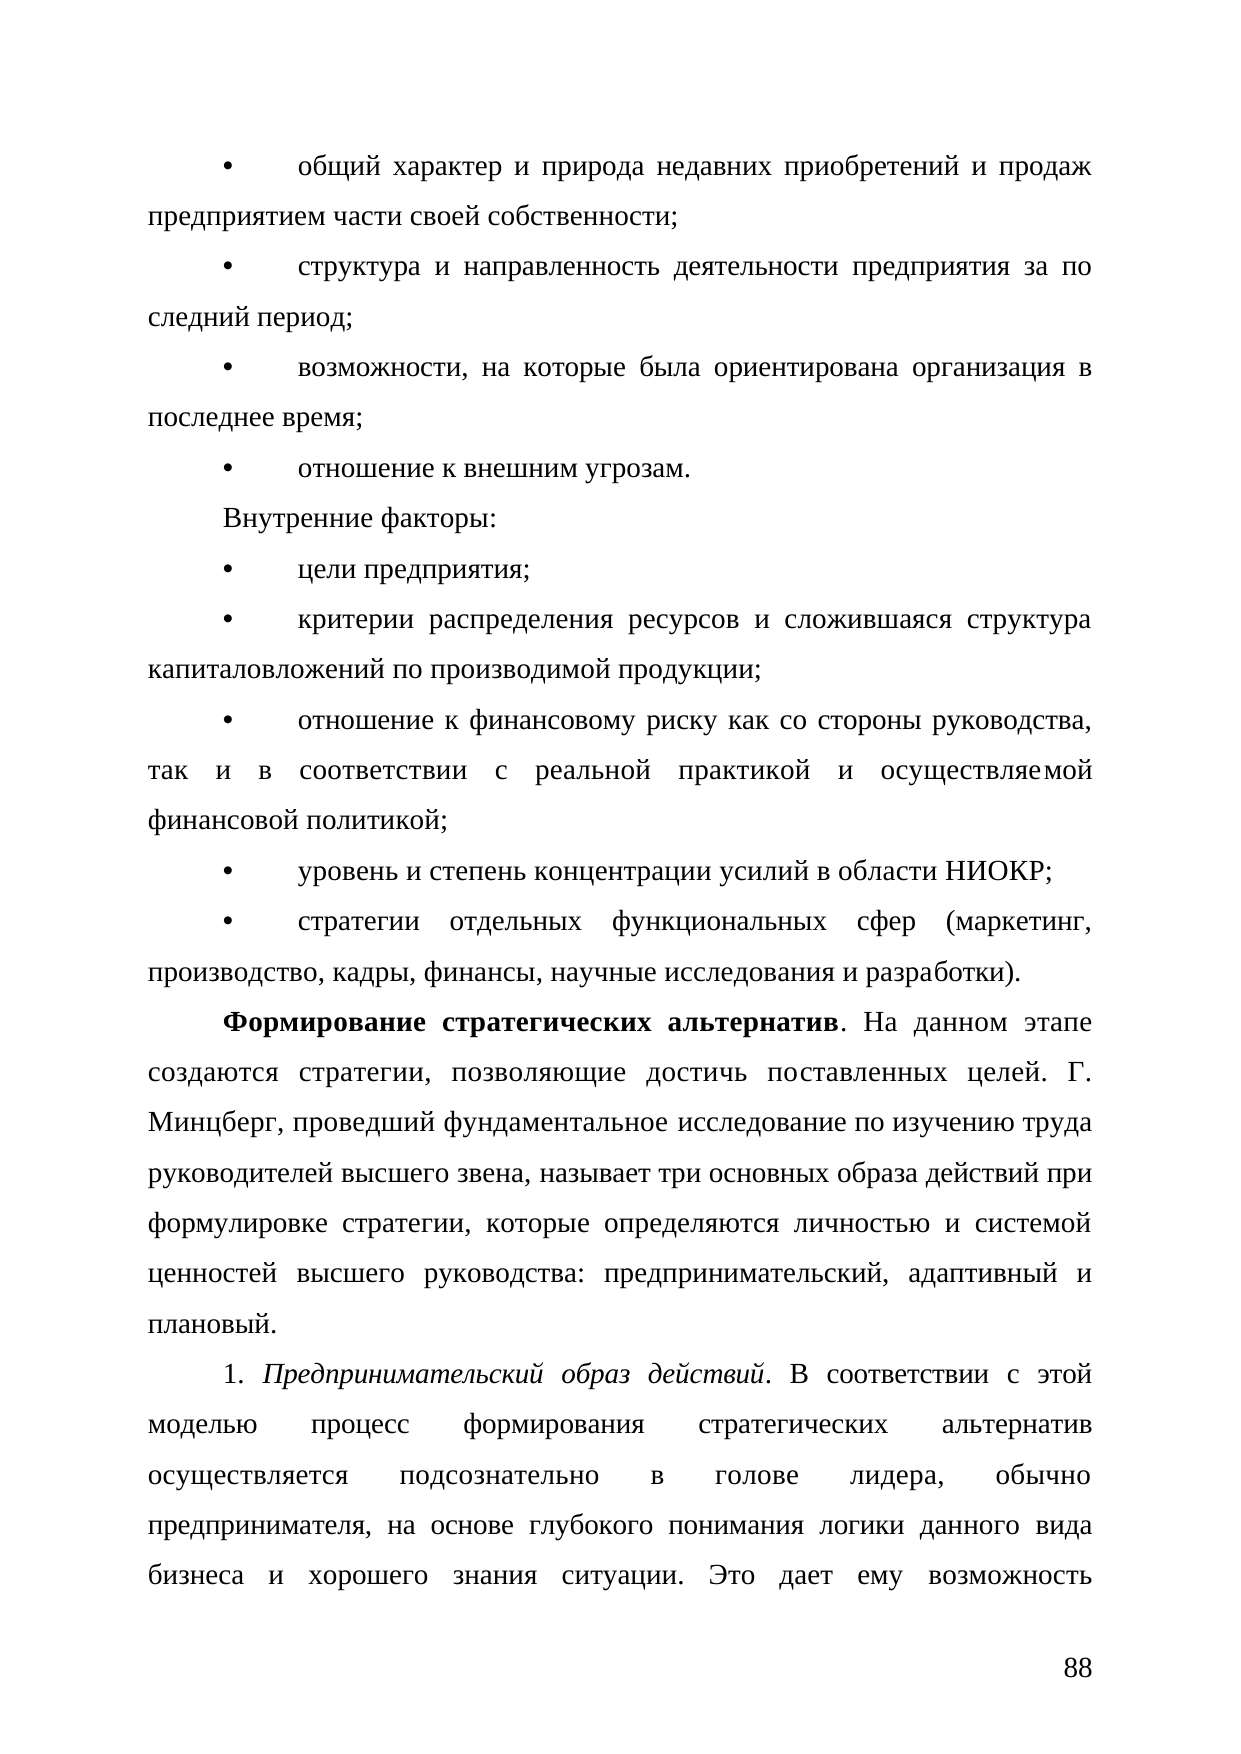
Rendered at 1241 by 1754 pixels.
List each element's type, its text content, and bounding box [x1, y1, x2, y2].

list стратегии отдельных функциональных сфер (маркетинг, производство, кадры, финансы, научные исследования и разработки). [148, 903, 1092, 987]
text Формирование стратегических альтернатив. На данном этапе создаются стратегии, позволяющие достичь поставленных целей. Г. Минцберг, проведший фундаментальное исследование по изучению труда руководителей высшего звена, называет три основных образа действий при формулировке стратегии, которые определяются личностью и системой ценностей высшего руководства: предпринимательский, адаптивный и плановый. [148, 1004, 1092, 1339]
list структура и направленность деятельности предприятия за по следний период; [148, 248, 1092, 332]
list уровень и степень концентрации усилий в области НИОКР; [148, 853, 1092, 886]
list отношение к финансовому риску как со стороны руководства, так и в соответствии с реальной практикой и осуществляемой финансовой политикой; [148, 702, 1092, 836]
list возможности, на которые была ориентирована организация в последнее время; [148, 349, 1092, 433]
list цели предприятия; [148, 551, 1092, 584]
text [148, 1356, 1092, 1591]
list критерии распределения ресурсов и сложившаяся структура капиталовложений по производимой продукции; [148, 601, 1092, 685]
text Внутренние факторы: [148, 500, 1092, 534]
list общий характер и природа недавних приобретений и продаж предприятием части своей собственности; [148, 148, 1092, 232]
list отношение к внешним угрозам. [148, 450, 1092, 483]
